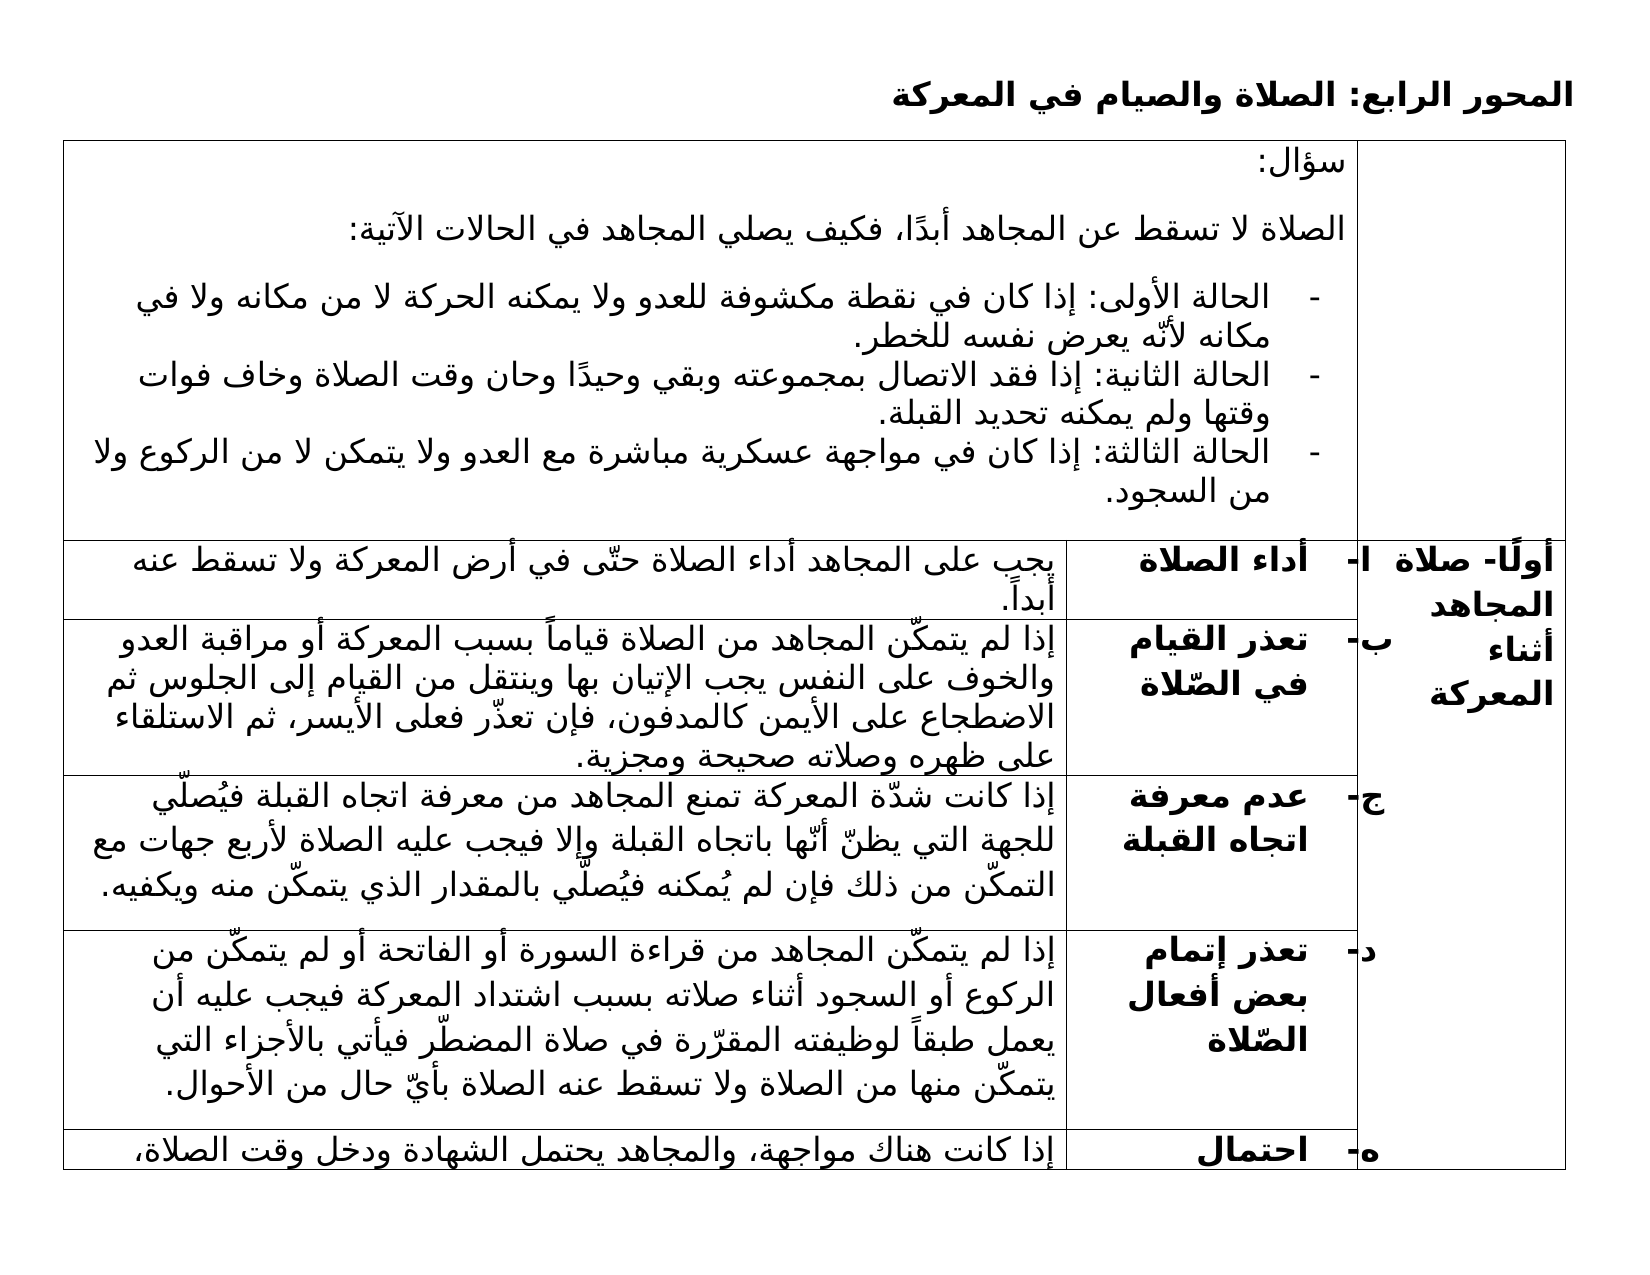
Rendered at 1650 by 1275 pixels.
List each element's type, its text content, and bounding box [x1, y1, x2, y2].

table_cell احتمال الشهادة [1067, 1130, 1357, 1169]
table_header سؤال: الصلاة لا تسقط عن المجاهد أبدًا، فكيف يصلي المجاهد في الحالات الآتية: الحالة الأولى: إذا كان في نقطة مكشوفة للعدو ولا يمكنه الحركة لا من مكانه ولا في مكانه لأنّه يعرض نفسه للخطر. الحالة الثانية: إذا فقد الاتصال بمجموعته وبقي وحيدًا وحان وقت الصلاة وخاف فوات وقتها ولم يمكنه تحديد القبلة. الحالة الثالثة: إذا كان في مواجهة عسكرية مباشرة مع العدو ولا يتمكن لا من الركوع ولا من السجود. [64, 141, 1357, 540]
table_cell إذا كانت شدّة المعركة تمنع المجاهد من معرفة اتجاه القبلة فيُصلّي للجهة التي يظنّ أنّها باتجاه القبلة وإلا فيجب عليه الصلاة لأربع جهات مع التمكّن من ذلك فإن لم يُمكنه فيُصلّي بالمقدار الذي يتمكّن منه ويكفيه. [64, 776, 1066, 930]
table_cell تعذر إتمام بعض أفعال الصّلاة [1067, 931, 1357, 1129]
table_cell أولًا- صلاة المجاهد أثناء المعركة [1358, 541, 1565, 1169]
table_cell إذا لم يتمكّن المجاهد من الصلاة قياماً بسبب المعركة أو مراقبة العدو والخوف على النفس يجب الإتيان بها وينتقل من القيام إلى الجلوس ثم الاضطجاع على الأيمن كالمدفون، فإن تعذّر فعلى الأيسر، ثم الاستلقاء على ظهره وصلاته صحيحة ومجزية. [64, 620, 1066, 775]
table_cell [64, 1130, 1066, 1169]
table_cell يجب على المجاهد أداء الصلاة حتّى في أرض المعركة ولا تسقط عنه أبداً. [64, 541, 1066, 618]
table_cell عدم معرفة اتجاه القبلة [1067, 776, 1357, 930]
table_cell إذا لم يتمكّن المجاهد من قراءة السورة أو الفاتحة أو لم يتمكّن من الركوع أو السجود أثناء صلاته بسبب اشتداد المعركة فيجب عليه أن يعمل طبقاً لوظيفته المقرّرة في صلاة المضطّر فيأتي بالأجزاء التي يتمكّن منها من الصلاة ولا تسقط عنه الصلاة بأيّ حال من الأحوال. [64, 931, 1066, 1129]
table_cell أداء الصلاة [1067, 541, 1357, 618]
text المحور الرابع: الصلاة والصيام في المعركة [75, 75, 1575, 114]
table_header [1358, 141, 1565, 540]
table_cell تعذر القيام في الصّلاة [1067, 620, 1357, 775]
